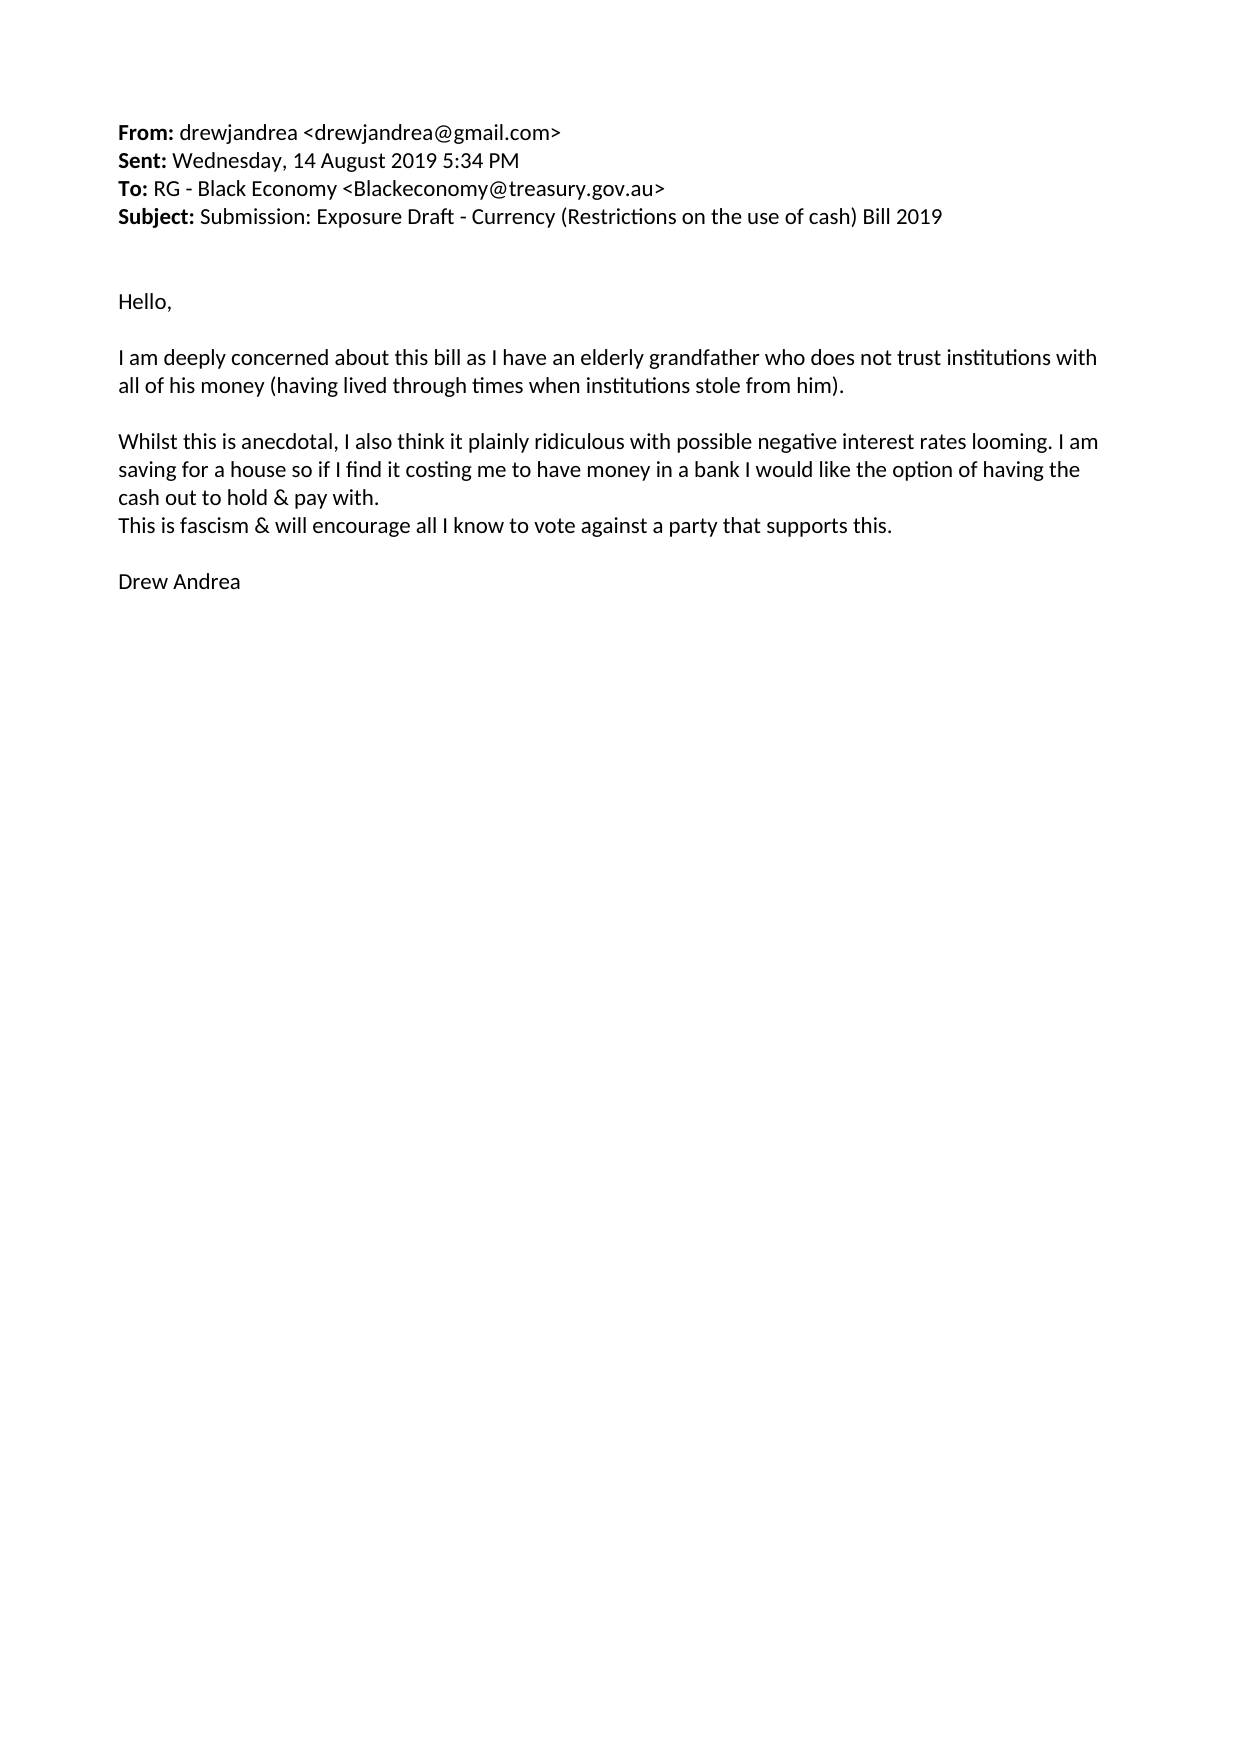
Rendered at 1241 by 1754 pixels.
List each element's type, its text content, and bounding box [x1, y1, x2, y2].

text I am deeply concerned about this bill as I have an elderly grandfather who does not trust institutions with all of his money (having lived through times when institutions stole from him). [118, 343, 1122, 399]
text Hello, [118, 287, 1122, 315]
text Whilst this is anecdotal, I also think it plainly ridiculous with possible negative interest rates looming. I am saving for a house so if I find it costing me to have money in a bank I would like the option of having the cash out to hold & pay with. [118, 427, 1122, 511]
text This is fascism & will encourage all I know to vote against a party that supports this. [118, 511, 1122, 539]
text From: drewjandrea <drewjandrea@gmail.com> Sent: Wednesday, 14 August 2019 5:34 PM To: RG - Black Economy <Blackeconomy@treasury.gov.au> Subject: Submission: Exposure Draft - Currency (Restrictions on the use of cash) Bill 2019 [118, 118, 1122, 230]
text Drew Andrea [118, 567, 1122, 595]
